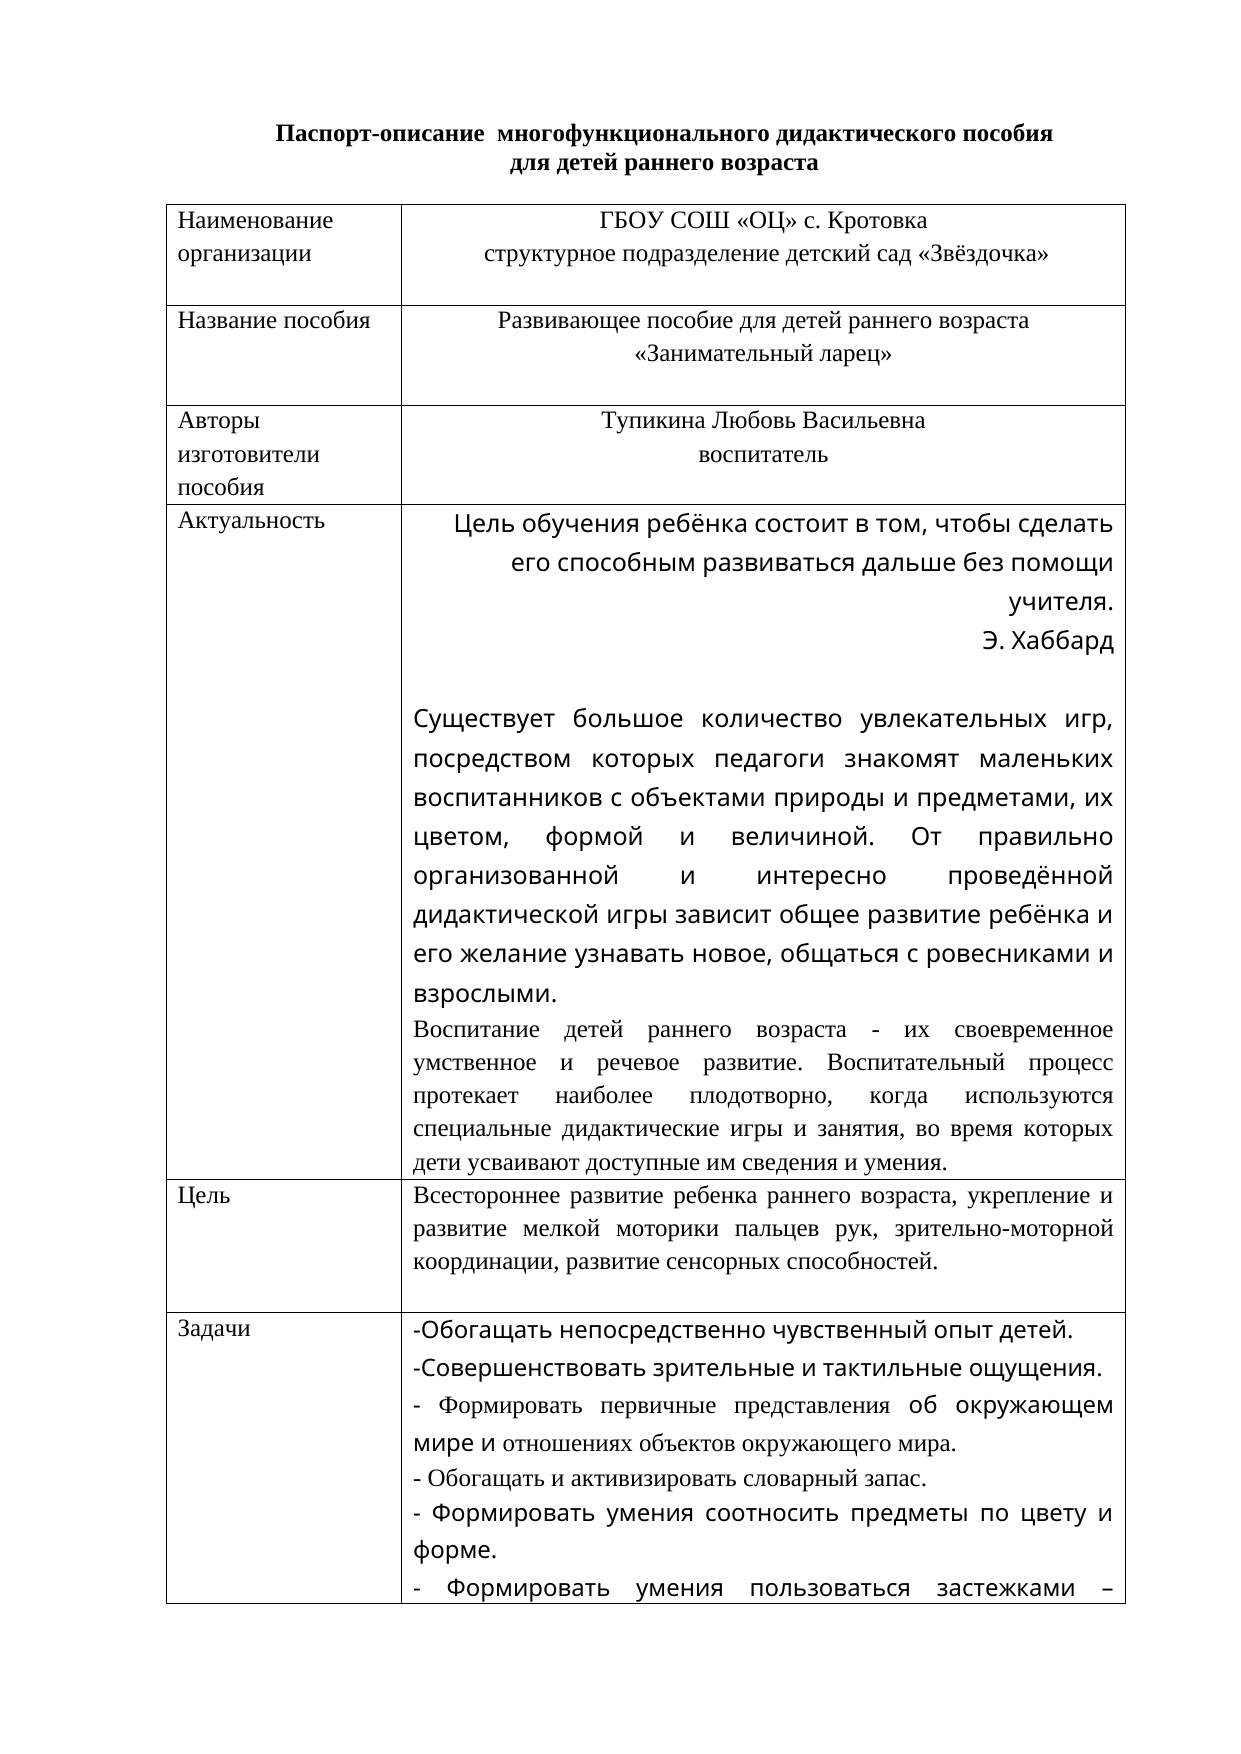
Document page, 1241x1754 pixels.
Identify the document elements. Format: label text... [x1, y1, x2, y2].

table_header ГБОУ СОШ «ОЦ» с. Кротовка структурное подразделение детский сад «Звёздочка» [402, 205, 1125, 304]
table_cell Название пособия [167, 306, 401, 404]
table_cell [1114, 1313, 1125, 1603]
table_cell Задачи [167, 1313, 401, 1603]
text Паспорт-описание многофункционального дидактического пособия [177, 118, 1152, 147]
text для детей раннего возраста [177, 147, 1152, 176]
table_cell Актуальность [167, 505, 401, 1179]
table_cell Развивающее пособие для детей раннего возраста «Занимательный ларец» [402, 306, 1125, 404]
table_cell Всестороннее развитие ребенка раннего возраста, укрепление и развитие мелкой моторики пальцев рук, зрительно-моторной координации, развитие сенсорных способностей. [402, 1180, 1125, 1312]
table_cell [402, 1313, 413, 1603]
table_cell Тупикина Любовь Васильевна воспитатель [402, 406, 1125, 504]
table_cell Цель обучения ребёнка состоит в том, чтобы сделать его способным развиваться дальше без помощи учителя. Э. Хаббард Существует большое количество увлекательных игр, посредством которых педагоги знакомят маленьких воспитанников с объектами природы и предметами, их цветом, формой и величиной. От правильно организованной и интересно проведённой дидактической игры зависит общее развитие ребёнка и его желание узнавать новое, общаться с ровесниками и взрослыми. Воспитание детей раннего возраста - их своевременное умственное и речевое развитие. Воспитательный процесс протекает наиболее плодотворно, когда используются специальные дидактические игры и занятия, во время которых дети усваивают доступные им сведения и умения. [402, 505, 1125, 1179]
table_cell Авторы изготовители пособия [167, 406, 401, 504]
table_header Наименование организации [167, 205, 401, 304]
table_cell Цель [167, 1180, 401, 1312]
